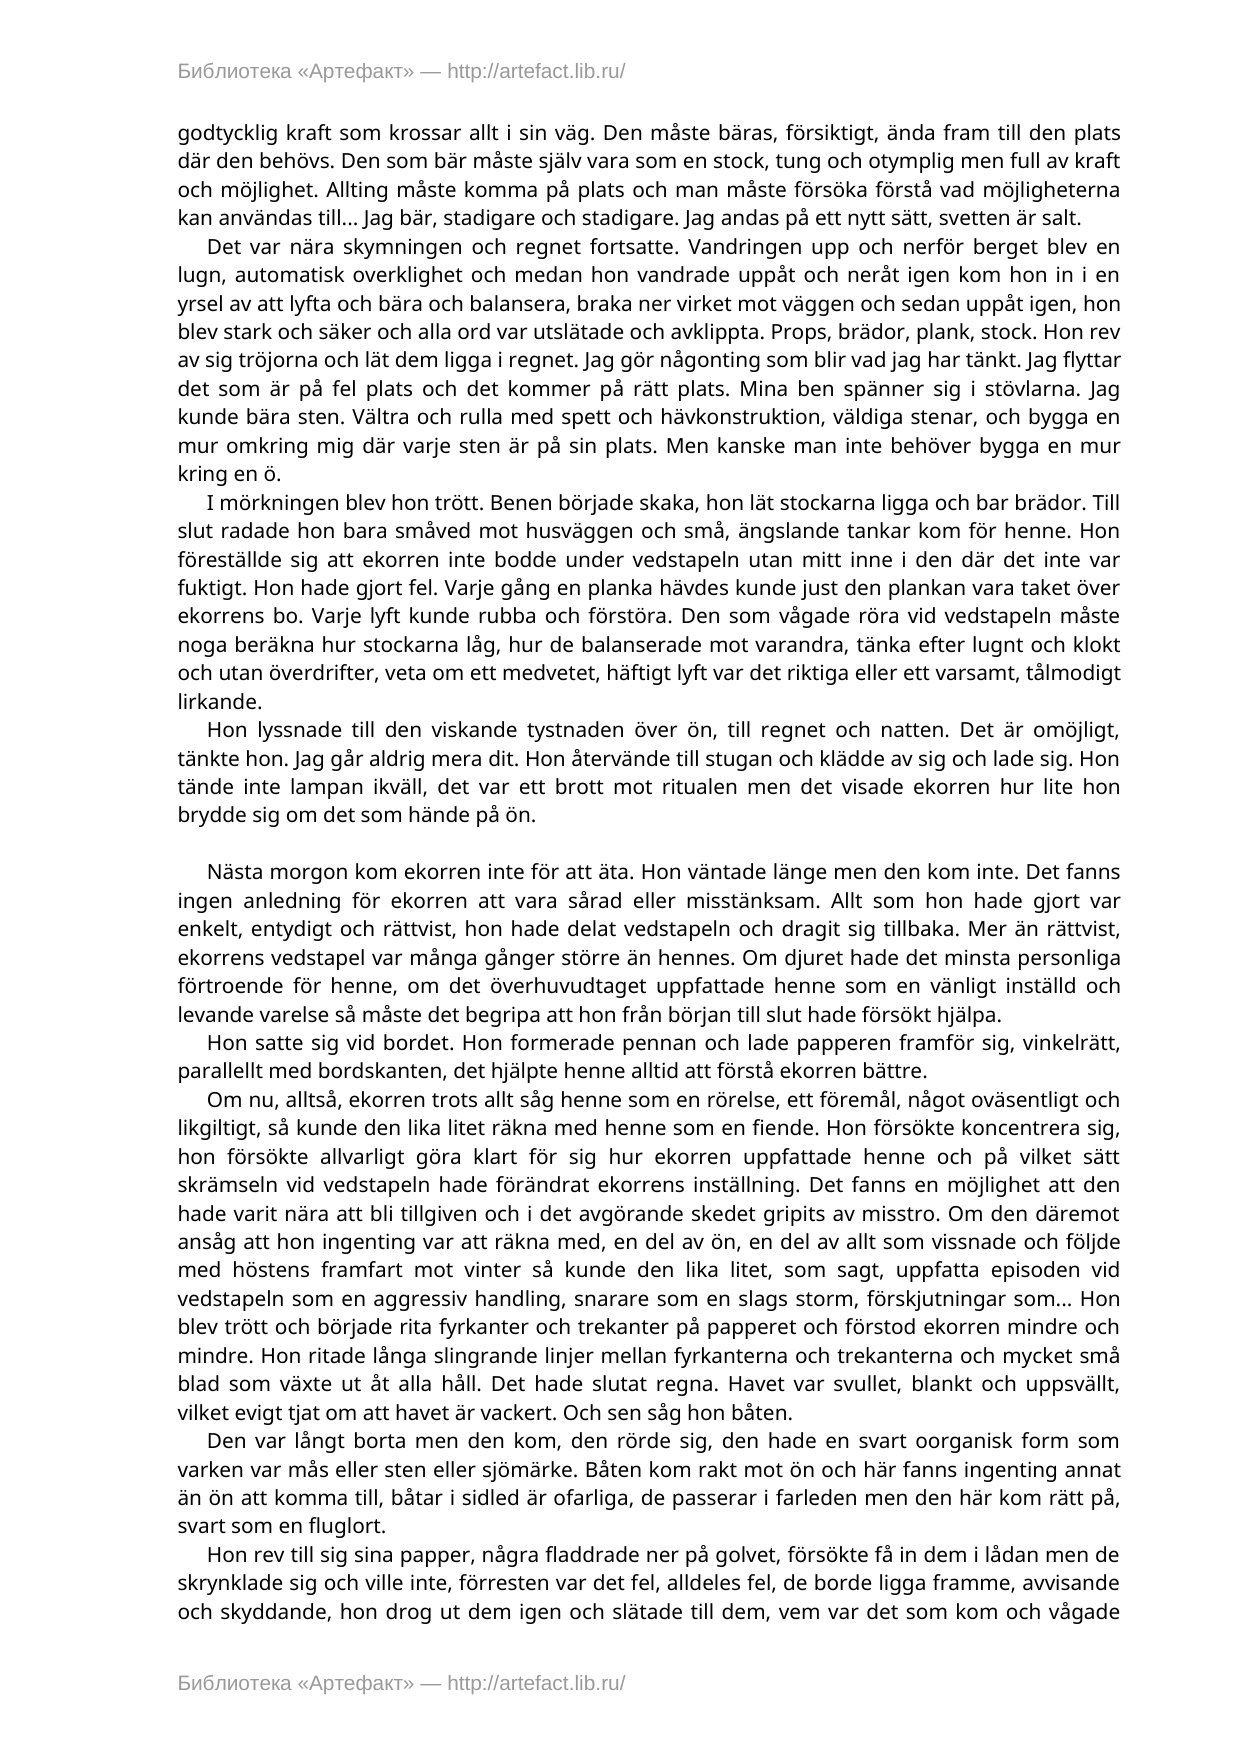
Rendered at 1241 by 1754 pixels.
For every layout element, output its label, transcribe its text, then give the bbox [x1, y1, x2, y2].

text Nästa morgon kom ekorren inte för att äta. Hon väntade länge men den kom inte. Det fanns ingen anledning för ekorren att vara sårad eller misstänksam. Allt som hon hade gjort var enkelt, entydigt och rättvist, hon hade delat vedstapeln och dragit sig tillbaka. Mer än rättvist, ekorrens vedstapel var många gånger större än hennes. Om djuret hade det minsta personliga förtroende för henne, om det överhuvudtaget uppfattade henne som en vänligt inställd och levande varelse så måste det begripa att hon från början till slut hade försökt hjälpa. [177, 857, 1122, 1028]
text Den var långt borta men den kom, den rörde sig, den hade en svart oorganisk form som varken var mås eller sten eller sjömärke. Båten kom rakt mot ön och här fanns ingenting annat än ön att komma till, båtar i sidled är ofarliga, de passerar i farleden men den här kom rätt på, svart som en fluglort. [177, 1426, 1122, 1540]
text I mörkningen blev hon trött. Benen började skaka, hon lät stockarna ligga och bar brädor. Till slut radade hon bara småved mot husväggen och små, ängslande tankar kom för henne. Hon föreställde sig att ekorren inte bodde under vedstapeln utan mitt inne i den där det inte var fuktigt. Hon hade gjort fel. Varje gång en planka hävdes kunde just den plankan vara taket över ekorrens bo. Varje lyft kunde rubba och förstöra. Den som vågade röra vid vedstapeln måste noga beräkna hur stockarna låg, hur de balanserade mot varandra, tänka efter lugnt och klokt och utan överdrifter, veta om ett medvetet, häftigt lyft var det riktiga eller ett varsamt, tålmodigt lirkande. [177, 488, 1122, 715]
text Hon satte sig vid bordet. Hon formerade pennan och lade papperen framför sig, vinkelrätt, parallellt med bordskanten, det hjälpte henne alltid att förstå ekorren bättre. [177, 1028, 1122, 1085]
text Det var nära skymningen och regnet fortsatte. Vandringen upp och nerför berget blev en lugn, automatisk overklighet och medan hon vandrade uppåt och neråt igen kom hon in i en yrsel av att lyfta och bära och balansera, braka ner virket mot väggen och sedan uppåt igen, hon blev stark och säker och alla ord var utslätade och avklippta. Props, brädor, plank, stock. Hon rev av sig tröjorna och lät dem ligga i regnet. Jag gör någonting som blir vad jag har tänkt. Jag flyttar det som är på fel plats och det kommer på rätt plats. Mina ben spänner sig i stövlarna. Jag kunde bära sten. Vältra och rulla med spett och hävkonstruktion, väldiga stenar, och bygga en mur omkring mig där varje sten är på sin plats. Men kanske man inte behöver bygga en mur kring en ö. [177, 232, 1122, 488]
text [177, 1540, 1122, 1625]
text Hon lyssnade till den viskande tystnaden över ön, till regnet och natten. Det är omöjligt, tänkte hon. Jag går aldrig mera dit. Hon återvände till stugan och klädde av sig och lade sig. Hon tände inte lampan ikväll, det var ett brott mot ritualen men det visade ekorren hur lite hon brydde sig om det som hände på ön. [177, 715, 1122, 829]
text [177, 118, 1122, 232]
text Om nu, alltså, ekorren trots allt såg henne som en rörelse, ett föremål, något oväsentligt och likgiltigt, så kunde den lika litet räkna med henne som en fiende. Hon försökte koncentrera sig, hon försökte allvarligt göra klart för sig hur ekorren uppfattade henne och på vilket sätt skrämseln vid vedstapeln hade förändrat ekorrens inställning. Det fanns en möjlighet att den hade varit nära att bli tillgiven och i det avgörande skedet gripits av misstro. Om den däremot ansåg att hon ingenting var att räkna med, en del av ön, en del av allt som vissnade och följde med höstens framfart mot vinter så kunde den lika litet, som sagt, uppfatta episoden vid vedstapeln som en aggressiv handling, snarare som en slags storm, förskjutningar som... Hon blev trött och började rita fyrkanter och trekanter på papperet och förstod ekorren mindre och mindre. Hon ritade långa slingrande linjer mellan fyrkanterna och trekanterna och mycket små blad som växte ut åt alla håll. Det hade slutat regna. Havet var svullet, blankt och uppsvällt, vilket evigt tjat om att havet är vackert. Och sen såg hon båten. [177, 1085, 1122, 1426]
